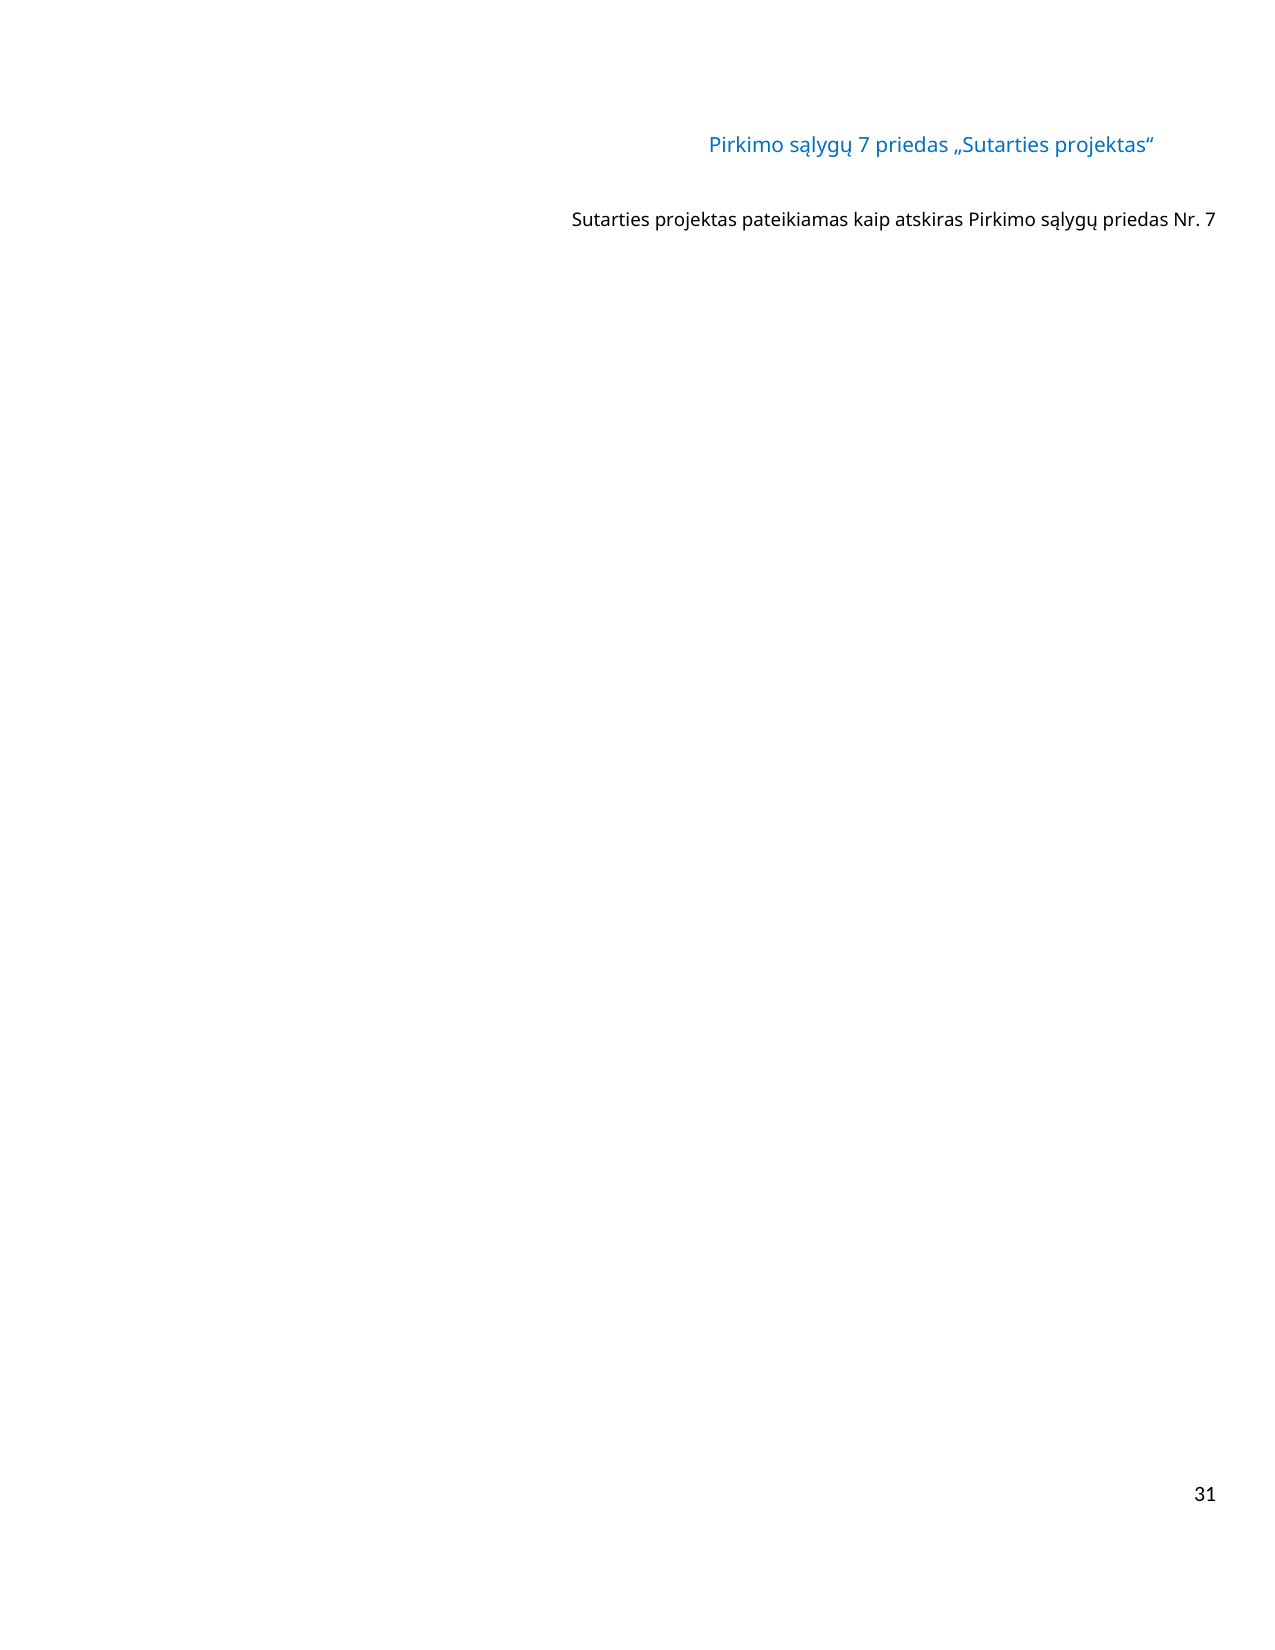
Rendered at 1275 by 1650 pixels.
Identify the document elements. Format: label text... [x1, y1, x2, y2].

text Sutarties projektas pateikiamas kaip atskiras Pirkimo sąlygų priedas Nr. 7 [177, 206, 1216, 232]
subtitle Pirkimo sąlygų 7 priedas „Sutarties projektas“ [709, 131, 1216, 159]
